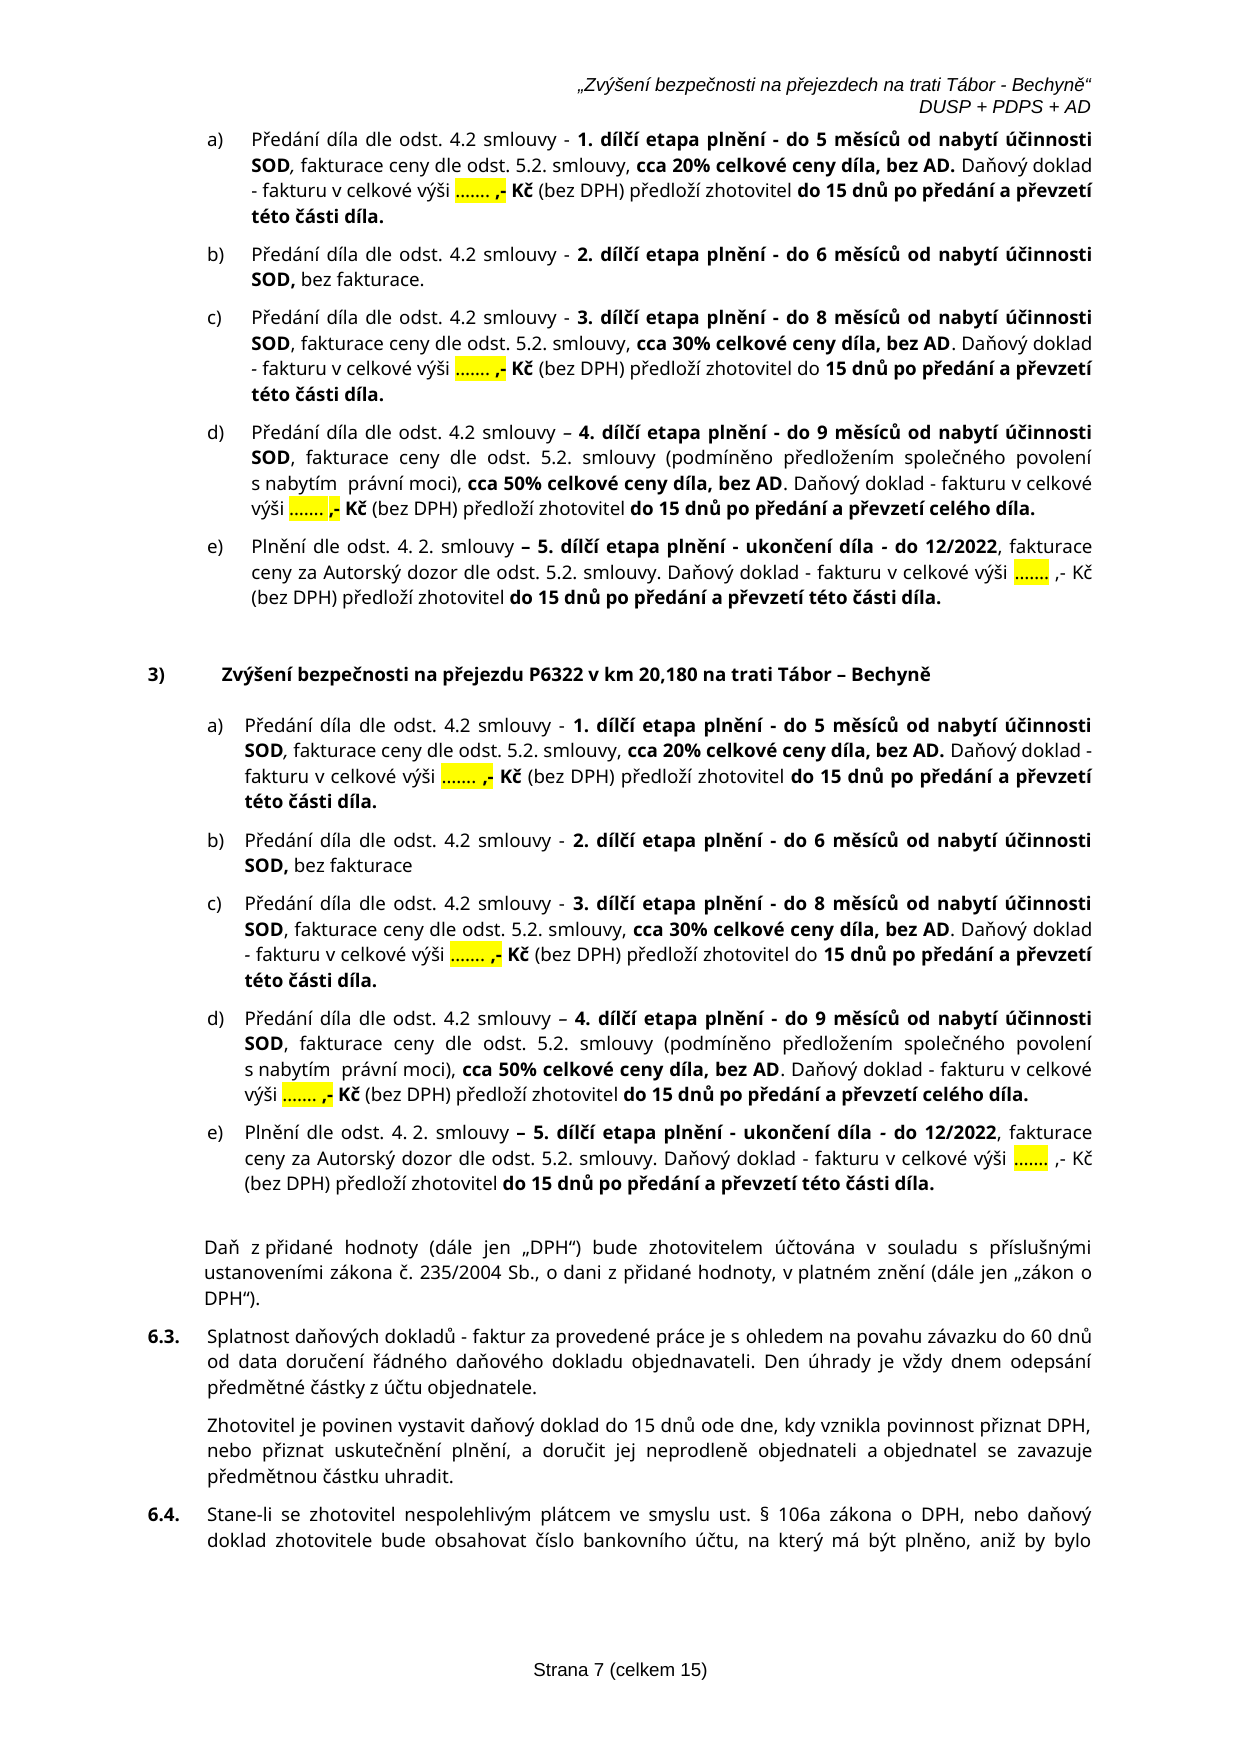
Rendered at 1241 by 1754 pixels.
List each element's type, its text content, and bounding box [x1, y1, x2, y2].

subtitle Předání díla dle odst. 4.2 smlouvy - 1. dílčí etapa plnění - do 5 měsíců od nabytí účinnosti SOD, fakturace ceny dle odst. 5.2. smlouvy, cca 20% celkové ceny díla, bez AD. Daňový doklad - fakturu v celkové výši ……. ,- Kč (bez DPH) předloží zhotovitel do 15 dnů po předání a převzetí této části díla. [207, 126, 1092, 228]
text 6.3. Splatnost daňových dokladů - faktur za provedené práce je s ohledem na povahu závazku do 60 dnů od data doručení řádného daňového dokladu objednavateli. Den úhrady je vždy dnem odepsání předmětné částky z účtu objednatele. [148, 1323, 1092, 1400]
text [148, 1501, 1092, 1552]
subtitle Předání díla dle odst. 4.2 smlouvy - 3. dílčí etapa plnění - do 8 měsíců od nabytí účinnosti SOD, fakturace ceny dle odst. 5.2. smlouvy, cca 30% celkové ceny díla, bez AD. Daňový doklad - fakturu v celkové výši ……. ,- Kč (bez DPH) předloží zhotovitel do 15 dnů po předání a převzetí této části díla. [207, 890, 1092, 992]
subtitle Předání díla dle odst. 4.2 smlouvy – 4. dílčí etapa plnění - do 9 měsíců od nabytí účinnosti SOD, fakturace ceny dle odst. 5.2. smlouvy (podmíněno předložením společného povolení s nabytím právní moci), cca 50% celkové ceny díla, bez AD. Daňový doklad - fakturu v celkové výši ……. ,- Kč (bez DPH) předloží zhotovitel do 15 dnů po předání a převzetí celého díla. [207, 419, 1092, 521]
subtitle Předání díla dle odst. 4.2 smlouvy - 1. dílčí etapa plnění - do 5 měsíců od nabytí účinnosti SOD, fakturace ceny dle odst. 5.2. smlouvy, cca 20% celkové ceny díla, bez AD. Daňový doklad - fakturu v celkové výši ……. ,- Kč (bez DPH) předloží zhotovitel do 15 dnů po předání a převzetí této části díla. [207, 712, 1092, 814]
subtitle Předání díla dle odst. 4.2 smlouvy – 4. dílčí etapa plnění - do 9 měsíců od nabytí účinnosti SOD, fakturace ceny dle odst. 5.2. smlouvy (podmíněno předložením společného povolení s nabytím právní moci), cca 50% celkové ceny díla, bez AD. Daňový doklad - fakturu v celkové výši ……. ,- Kč (bez DPH) předloží zhotovitel do 15 dnů po předání a převzetí celého díla. [207, 1005, 1092, 1107]
text Zhotovitel je povinen vystavit daňový doklad do 15 dnů ode dne, kdy vznikla povinnost přiznat DPH, nebo přiznat uskutečnění plnění, a doručit jej neprodleně objednateli a objednatel se zavazuje předmětnou částku uhradit. [207, 1412, 1092, 1489]
text Daň z přidané hodnoty (dále jen „DPH“) bude zhotovitelem účtována v souladu s příslušnými ustanoveními zákona č. 235/2004 Sb., o dani z přidané hodnoty, v platném znění (dále jen „zákon o DPH“). [148, 1234, 1092, 1311]
subtitle Předání díla dle odst. 4.2 smlouvy - 3. dílčí etapa plnění - do 8 měsíců od nabytí účinnosti SOD, fakturace ceny dle odst. 5.2. smlouvy, cca 30% celkové ceny díla, bez AD. Daňový doklad - fakturu v celkové výši ……. ,- Kč (bez DPH) předloží zhotovitel do 15 dnů po předání a převzetí této části díla. [207, 304, 1092, 407]
list Zvýšení bezpečnosti na přejezdu P6322 v km 20,180 na trati Tábor – Bechyně [148, 661, 1092, 687]
subtitle Plnění dle odst. 4. 2. smlouvy – 5. dílčí etapa plnění - ukončení díla - do 12/2022, fakturace ceny za Autorský dozor dle odst. 5.2. smlouvy. Daňový doklad - fakturu v celkové výši ……. ,- Kč (bez DPH) předloží zhotovitel do 15 dnů po předání a převzetí této části díla. [207, 534, 1092, 610]
subtitle Předání díla dle odst. 4.2 smlouvy - 2. dílčí etapa plnění - do 6 měsíců od nabytí účinnosti SOD, bez fakturace [207, 827, 1092, 878]
subtitle Předání díla dle odst. 4.2 smlouvy - 2. dílčí etapa plnění - do 6 měsíců od nabytí účinnosti SOD, bez fakturace. [207, 241, 1092, 292]
subtitle Plnění dle odst. 4. 2. smlouvy – 5. dílčí etapa plnění - ukončení díla - do 12/2022, fakturace ceny za Autorský dozor dle odst. 5.2. smlouvy. Daňový doklad - fakturu v celkové výši ……. ,- Kč (bez DPH) předloží zhotovitel do 15 dnů po předání a převzetí této části díla. [207, 1119, 1092, 1196]
